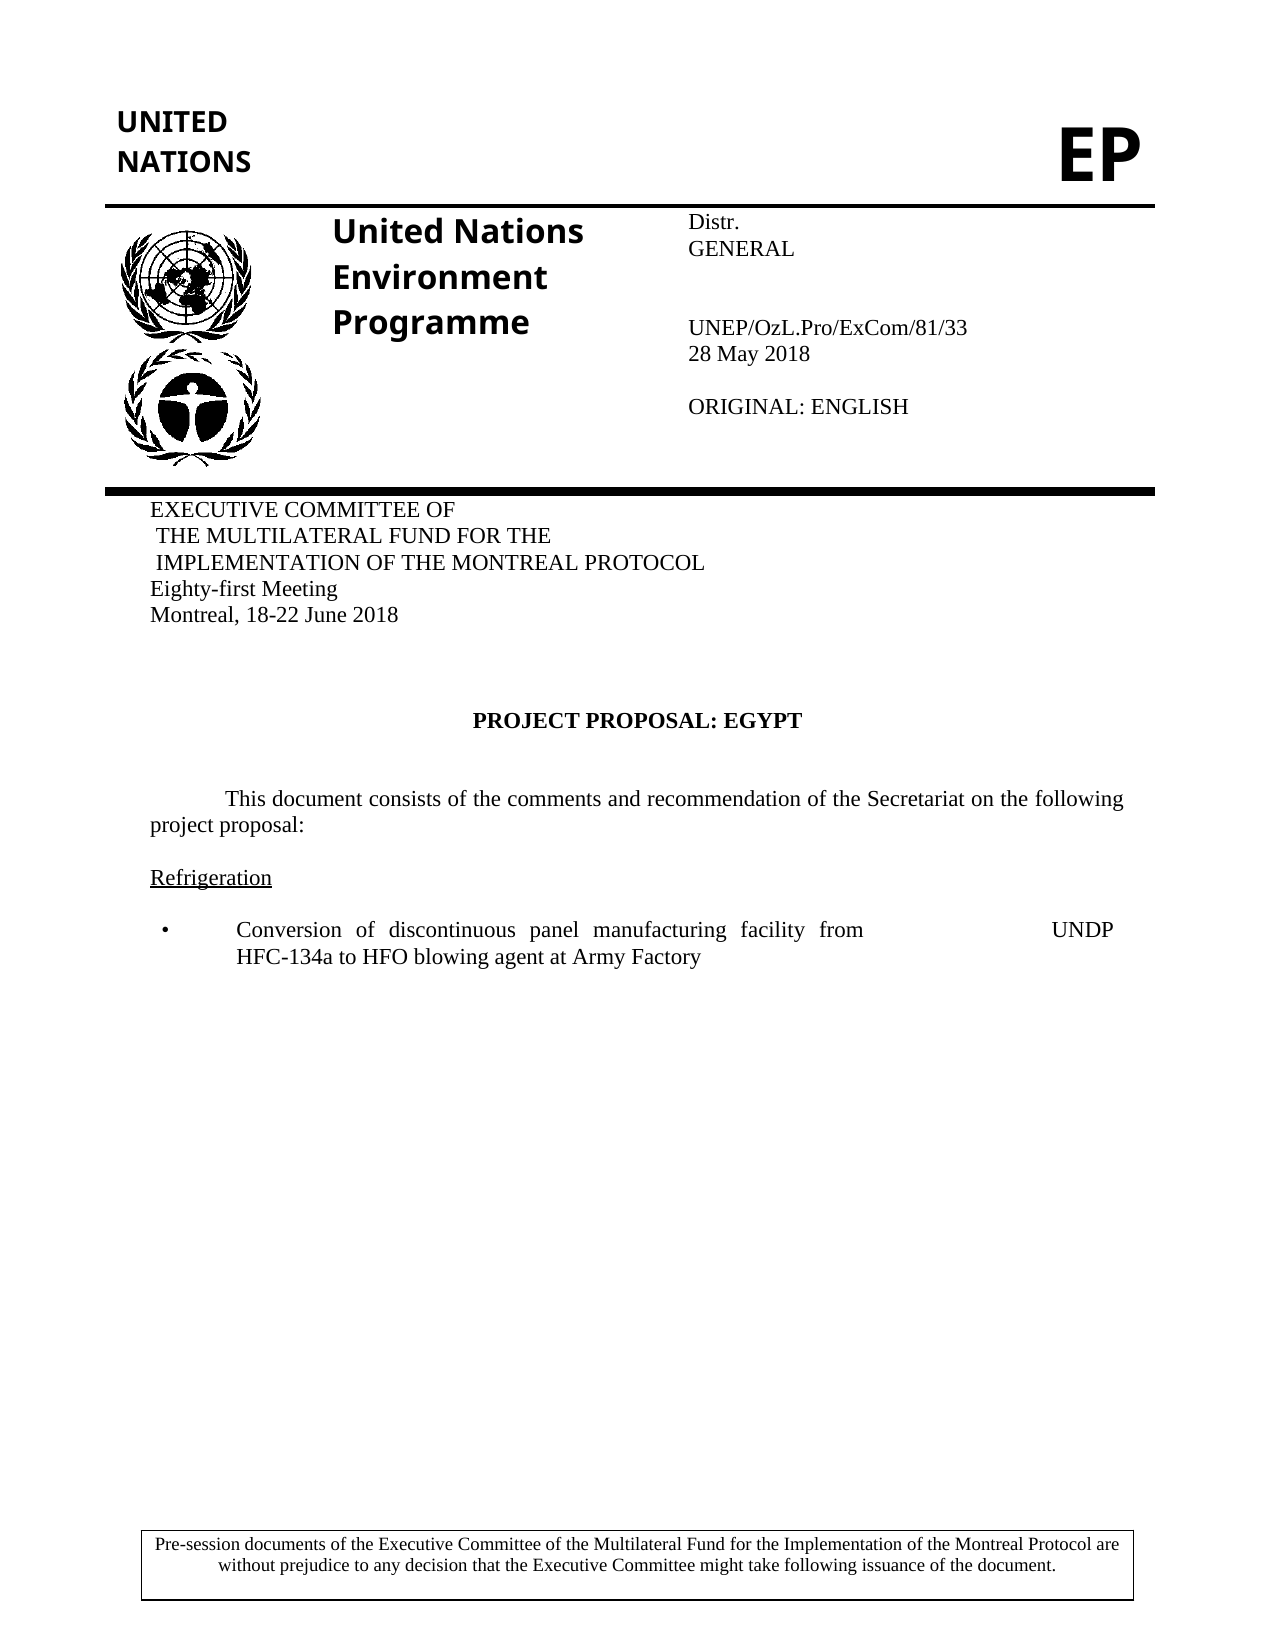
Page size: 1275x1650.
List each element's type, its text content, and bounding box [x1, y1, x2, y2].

picture [119, 343, 264, 471]
text EXECUTIVE COMMITTEE OF THE MULTILATERAL FUND FOR THE IMPLEMENTATION OF THE MONTREAL PROTOCOL Eighty-first Meeting [150, 496, 1125, 601]
table_header EP [677, 101, 1155, 203]
table_header UNITED NATIONS [105, 101, 677, 203]
text This document consists of the comments and recommendation of the Secretariat on the following project proposal: [150, 784, 1125, 837]
text PROJECT PROPOSAL: EGYPT [150, 707, 1125, 733]
table_cell Distr. GENERAL 28 May 2018 ORIGINAL: ENGLISH [677, 208, 1155, 487]
table_header UNDP [876, 916, 1125, 969]
table_header • Conversion of discontinuous panel manufacturing facility from HFC-134a to HFO blowing agent at Army Factory [150, 916, 876, 969]
table_cell [105, 208, 321, 487]
text Refrigeration [150, 864, 1125, 890]
text Montreal, 18-22 June 2018 [150, 601, 1125, 628]
table_cell United Nations Environment Programme [321, 208, 677, 487]
